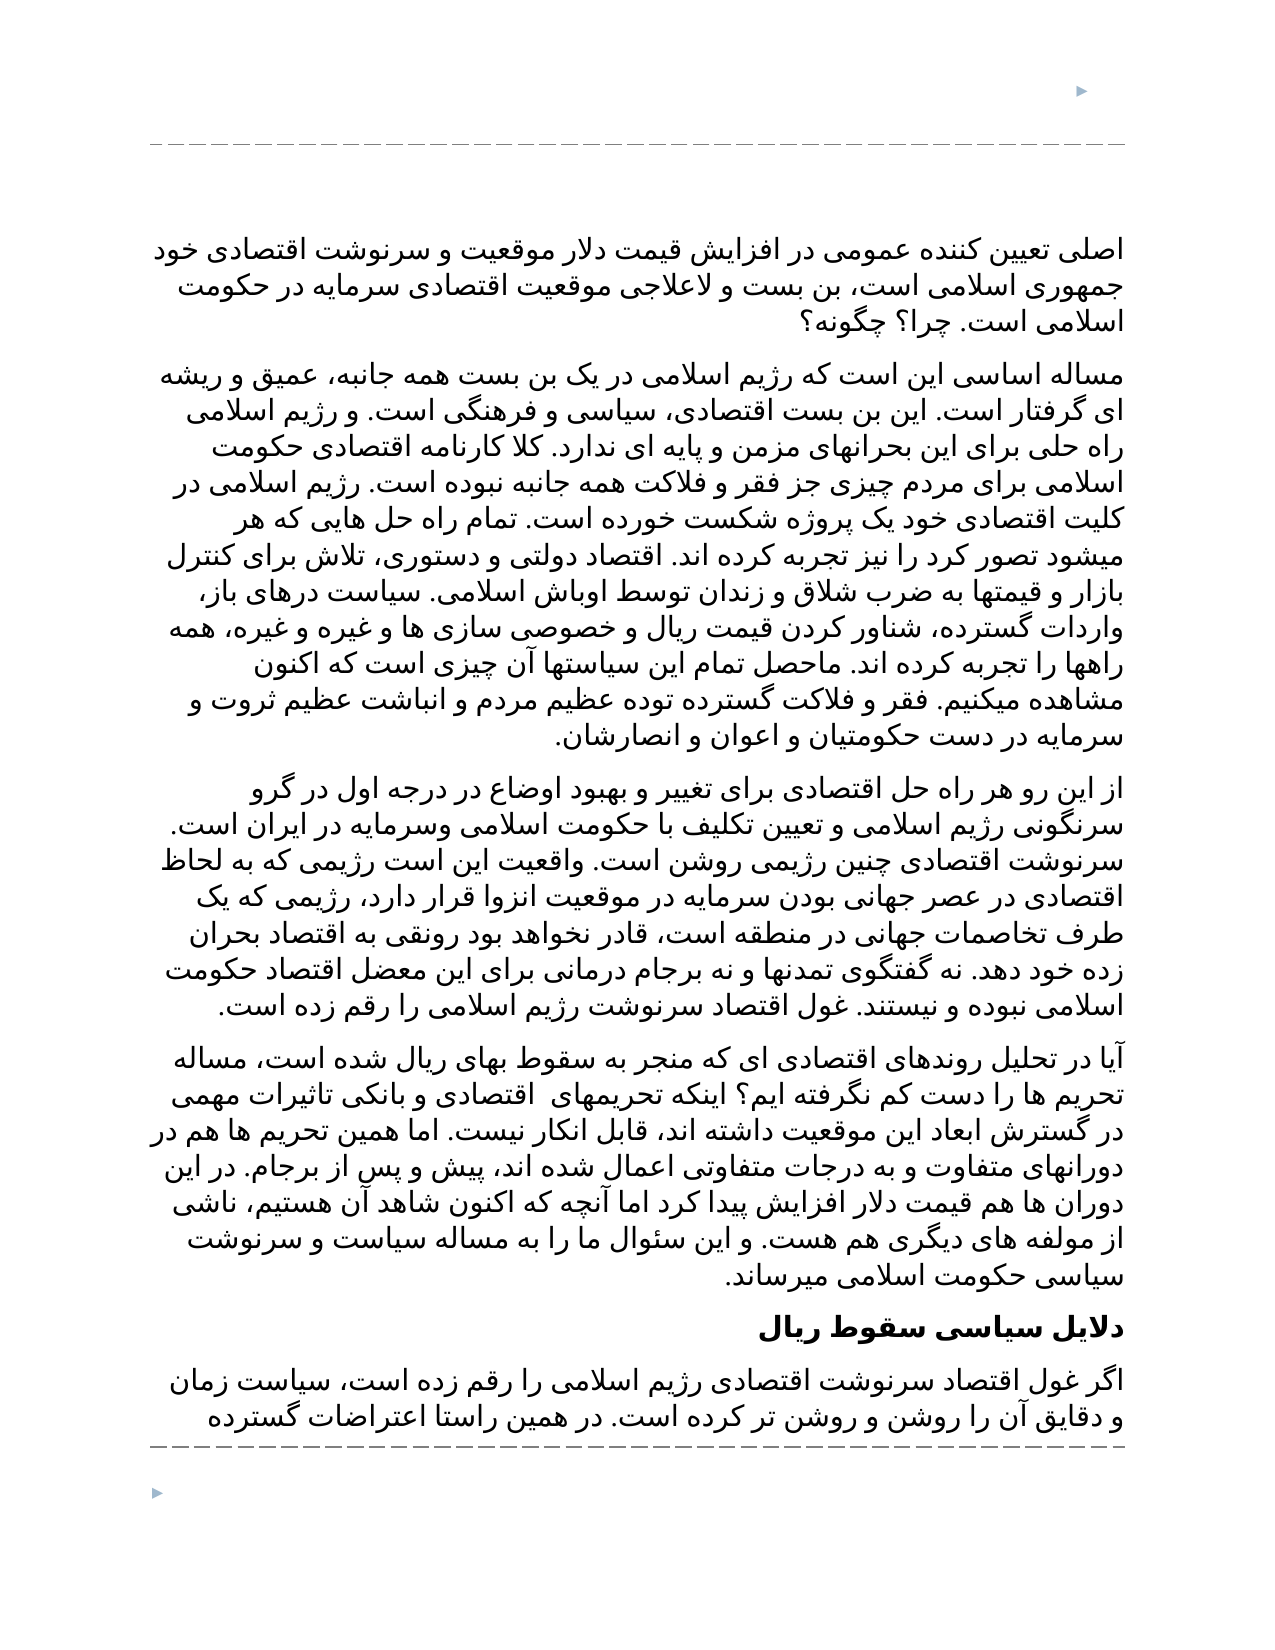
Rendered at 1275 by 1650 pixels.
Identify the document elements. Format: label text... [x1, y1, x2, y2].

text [150, 232, 1125, 338]
text آیا در تحلیل روندهای اقتصادی ای که منجر به سقوط بهای ریال شده است، مساله تحریم ها را دست کم نگرفته ایم؟ اینکه تحریمهای اقتصادی و بانکی تاثیرات مهمی در گسترش ابعاد این موقعیت داشته اند، قابل انکار نیست. اما همین تحریم ها هم در دورانهای متفاوت و به درجات متفاوتی اعمال شده اند، پیش و پس از برجام. در این دوران ها هم قیمت دلار افزایش پیدا کرد اما آنچه که اکنون شاهد آن هستیم، ناشی از مولفه های دیگری هم هست. و این سئوال ما را به مساله سیاست و سرنوشت سیاسی حکومت اسلامی میرساند. [150, 1041, 1125, 1291]
text از این رو هر راه حل اقتصادی برای تغییر و بهبود اوضاع در درجه اول در گرو سرنگونی رژیم اسلامی و تعیین تکلیف با حکومت اسلامی وسرمایه در ایران است. سرنوشت اقتصادی چنین رژیمی روشن است. واقعیت این است رژیمی که به لحاظ اقتصادی در عصر جهانی بودن سرمایه در موقعیت انزوا قرار دارد، رژیمی که یک طرف تخاصمات جهانی در منطقه است، قادر نخواهد بود رونقی به اقتصاد بحران زده خود دهد. نه گفتگوی تمدنها و نه برجام درمانی برای این معضل اقتصاد حکومت اسلامی نبوده و نیستند. غول اقتصاد سرنوشت رژیم اسلامی را رقم زده است. [150, 771, 1125, 1022]
text دلایل سیاسی سقوط ریال [150, 1311, 1125, 1344]
text مساله اساسی این است که رژیم اسلامی در یک بن بست همه جانبه، عمیق و ریشه ای گرفتار است. این بن بست اقتصادی، سیاسی و فرهنگی است. و رژیم اسلامی راه حلی برای این بحرانهای مزمن و پایه ای ندارد. کلا کارنامه اقتصادی حکومت اسلامی برای مردم چیزی جز فقر و فلاکت همه جانبه نبوده است. رژیم اسلامی در کلیت اقتصادی خود یک پروژه شکست خورده است. تمام راه حل هایی که هر میشود تصور کرد را نیز تجربه کرده اند. اقتصاد دولتی و دستوری، تلاش برای کنترل بازار و قیمتها به ضرب شلاق و زندان توسط اوباش اسلامی. سیاست درهای باز، واردات گسترده، شناور کردن قیمت ریال و خصوصی سازی ها و غیره و غیره، همه راهها را تجربه کرده اند. ماحصل تمام این سیاستها آن چیزی است که اکنون مشاهده میکنیم. فقر و فلاکت گسترده توده عظیم مردم و انباشت عظیم ثروت و سرمایه در دست حکومتیان و اعوان و انصارشان. [150, 357, 1125, 752]
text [150, 1363, 1125, 1433]
